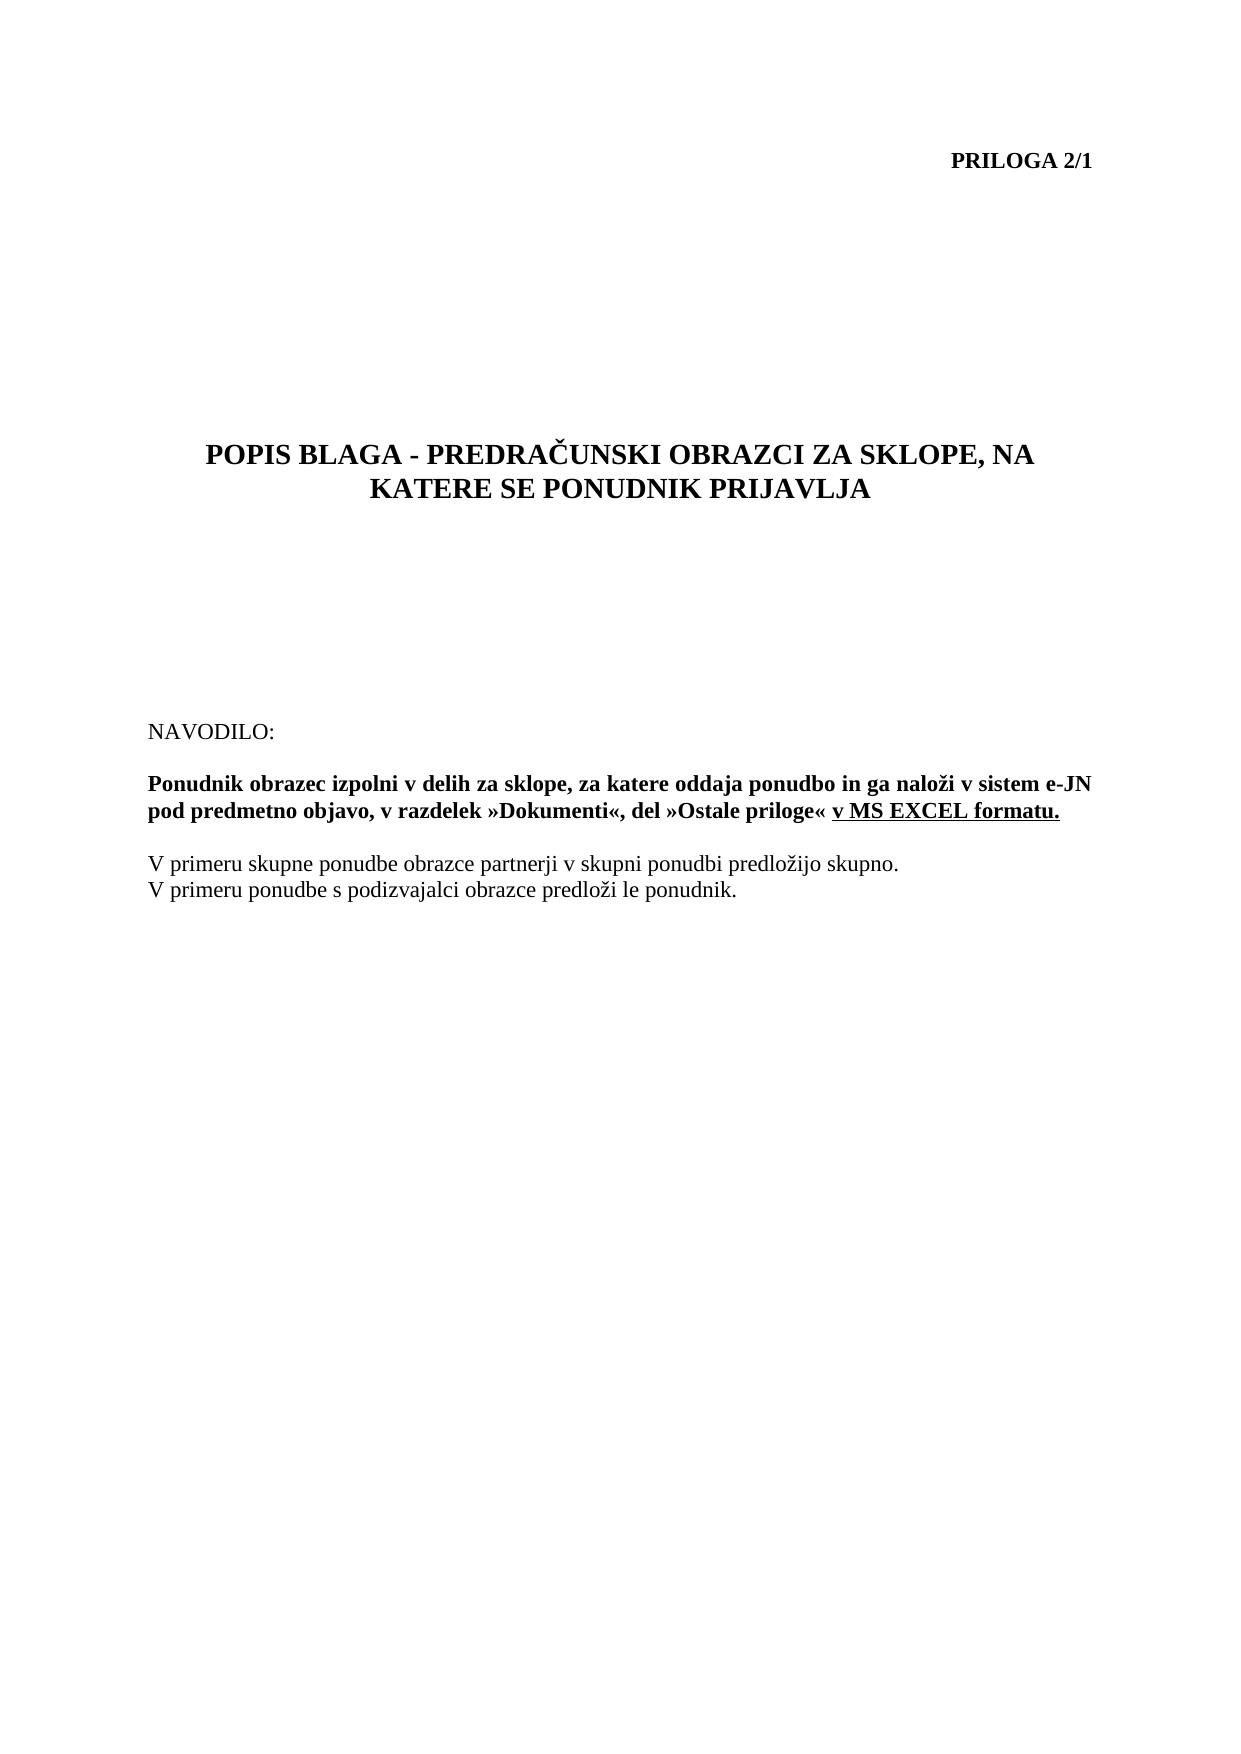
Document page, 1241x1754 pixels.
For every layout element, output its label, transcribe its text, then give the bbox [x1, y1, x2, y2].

text Ponudnik obrazec izpolni v delih za sklope, za katere oddaja ponudbo in ga naloži v sistem e-JN pod predmetno objavo, v razdelek »Dokumenti«, del »Ostale priloge« v MS EXCEL formatu. [148, 771, 1093, 823]
text NAVODILO: [148, 718, 1093, 744]
text V primeru ponudbe s podizvajalci obrazce predloži le ponudnik. [148, 876, 1093, 902]
text V primeru skupne ponudbe obrazce partnerji v skupni ponudbi predložijo skupno. [148, 849, 1093, 876]
text POPIS BLAGA - PREDRAČUNSKI OBRAZCI ZA SKLOPE, NA KATERE SE PONUDNIK PRIJAVLJA [148, 437, 1093, 504]
text PRILOGA 2/1 [148, 148, 1093, 174]
